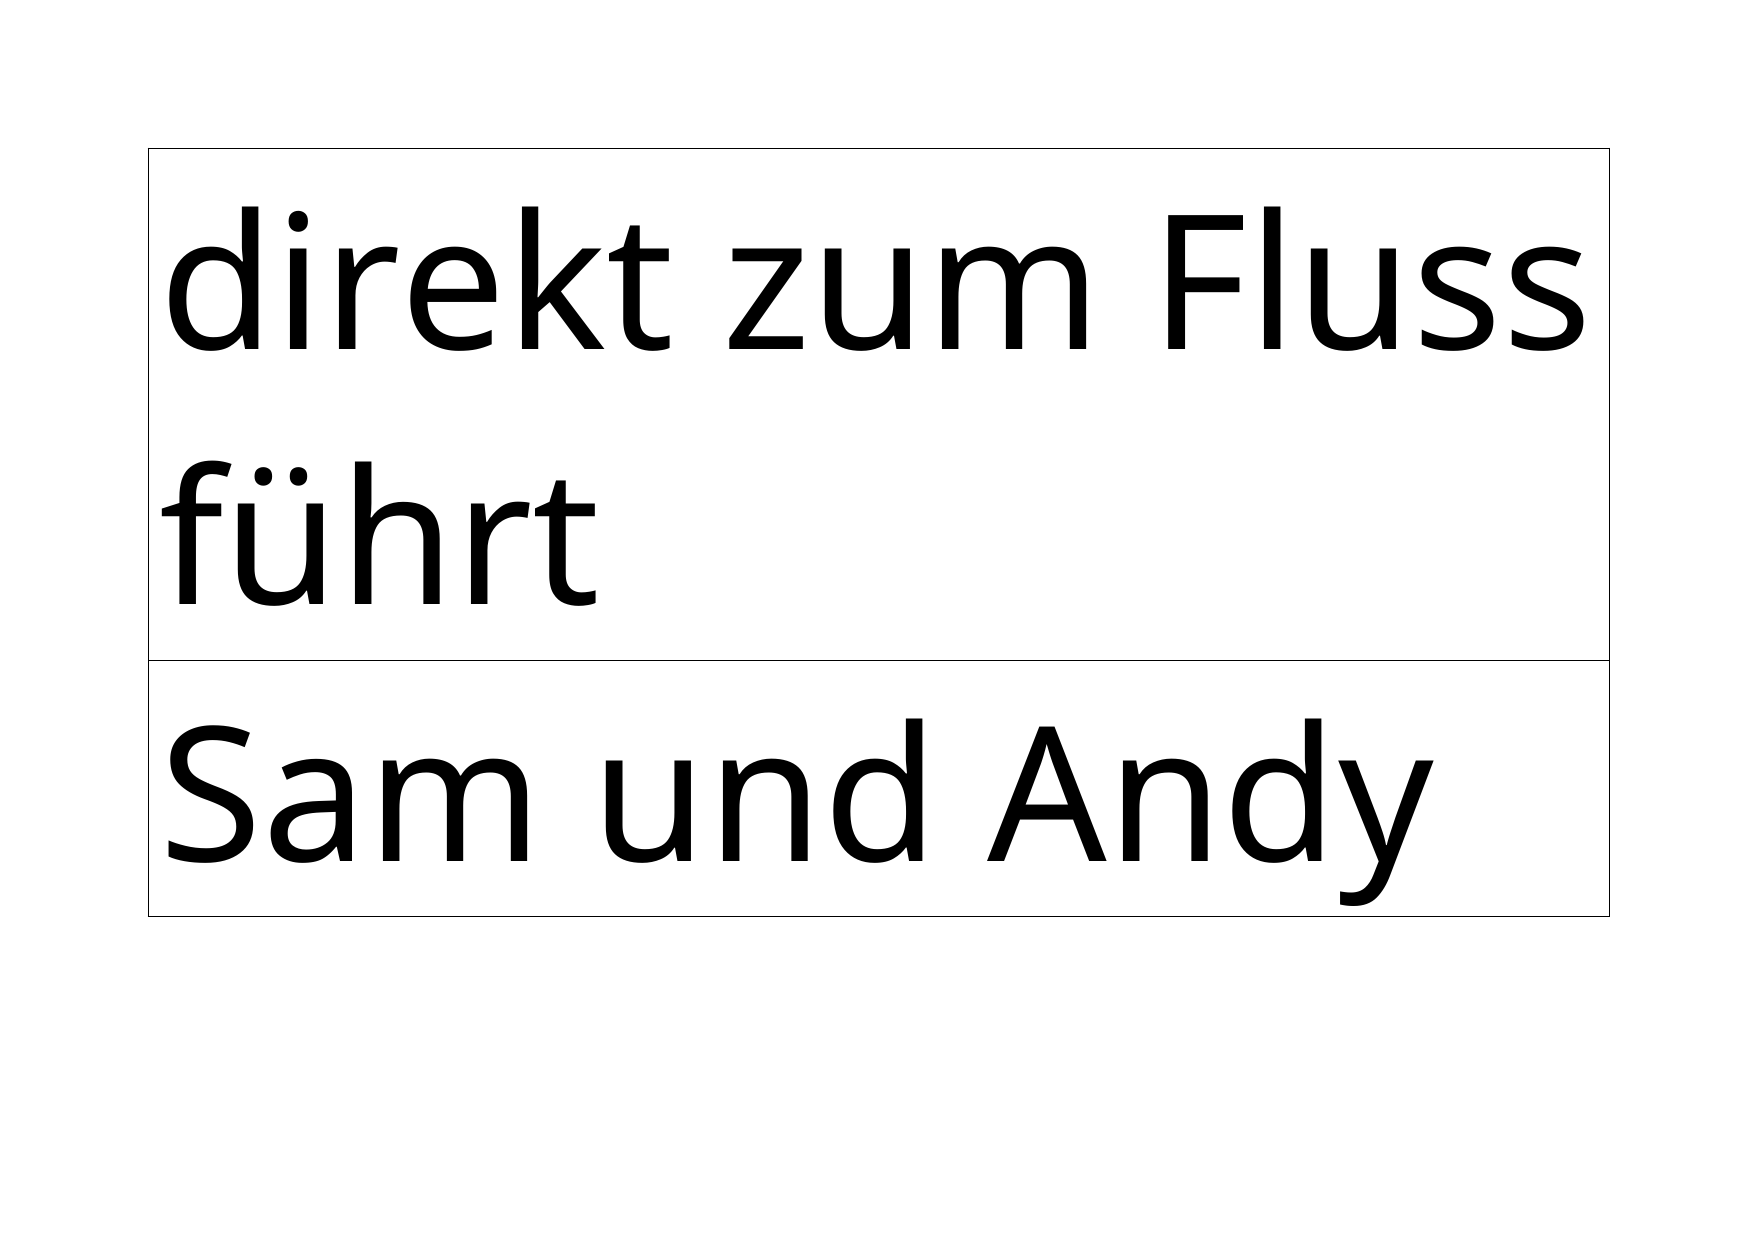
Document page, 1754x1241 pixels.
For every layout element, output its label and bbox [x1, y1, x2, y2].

table_cell [149, 661, 1609, 916]
table_cell [149, 149, 1609, 659]
